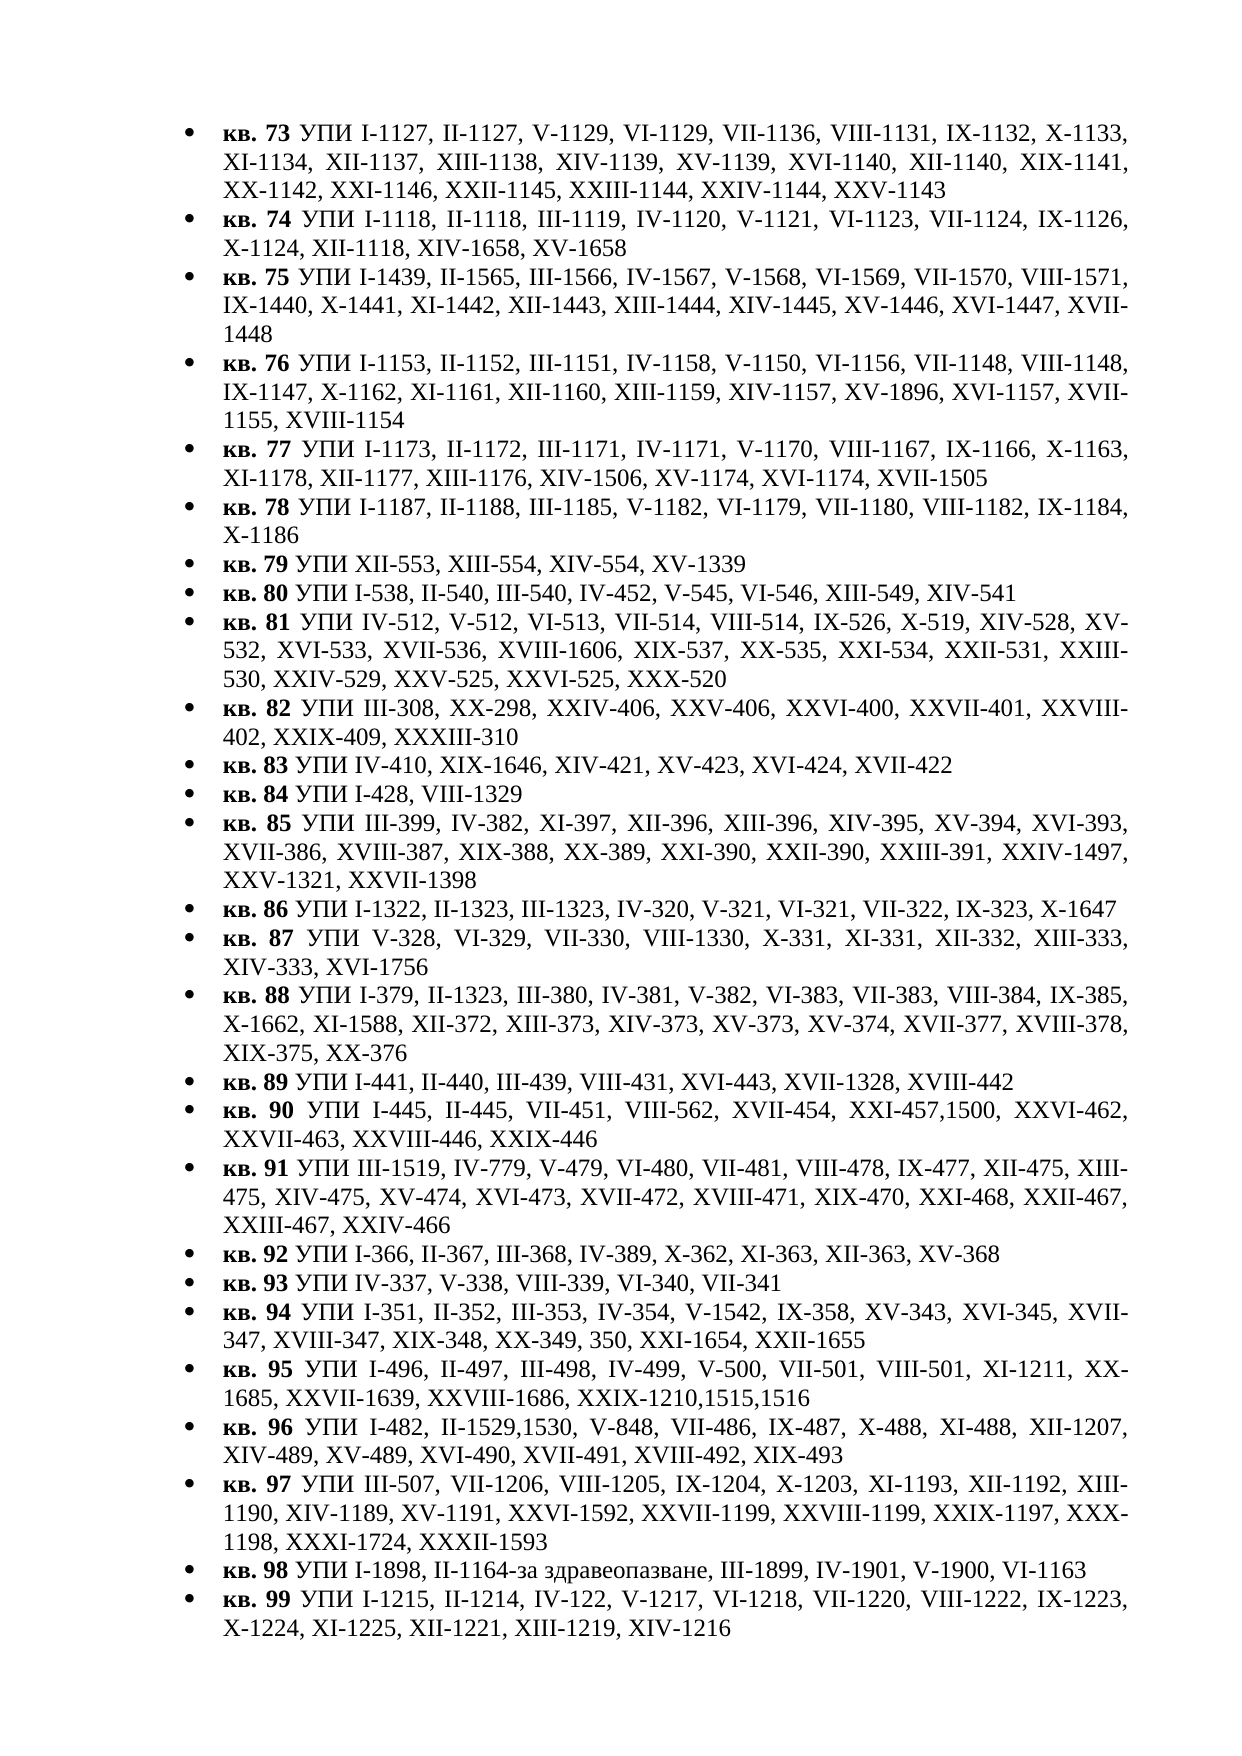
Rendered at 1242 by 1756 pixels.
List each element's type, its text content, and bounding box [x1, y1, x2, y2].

list кв. 97 УПИ III-507, VII-1206, VIII-1205, IX-1204, X-1203, XI-1193, XII-1192, XIII-1190, XIV-1189, XV-1191, XXVI-1592, XXVII-1199, XXVIII-1199, XXIX-1197, XXX-1198, XXXI-1724, XXXII-1593 [185, 1469, 1129, 1556]
list кв. 87 УПИ V-328, VI-329, VII-330, VIII-1330, X-331, XI-331, XII-332, XIII-333, XIV-333, XVI-1756 [185, 923, 1129, 981]
list кв. 88 УПИ I-379, II-1323, III-380, IV-381, V-382, VI-383, VII-383, VIII-384, IX-385, X-1662, XI-1588, XII-372, XIII-373, XIV-373, XV-373, XV-374, XVII-377, XVIII-378, XIX-375, XX-376 [185, 981, 1129, 1067]
list кв. 94 УПИ I-351, II-352, III-353, IV-354, V-1542, IX-358, XV-343, XVI-345, XVII-347, XVIII-347, XIX-348, XX-349, 350, XXI-1654, XXII-1655 [185, 1297, 1129, 1354]
list кв. 98 УПИ I-1898, II-1164-за здравеопазване, III-1899, IV-1901, V-1900, VI-1163 [185, 1556, 1129, 1584]
list кв. 99 УПИ I-1215, II-1214, IV-122, V-1217, VI-1218, VII-1220, VIII-1222, IX-1223, X-1224, XI-1225, XII-1221, XIII-1219, XIV-1216 [185, 1584, 1129, 1642]
list кв. 86 УПИ I-1322, II-1323, III-1323, IV-320, V-321, VI-321, VII-322, IX-323, X-1647 [185, 894, 1129, 923]
list кв. 77 УПИ I-1173, II-1172, III-1171, IV-1171, V-1170, VIII-1167, IX-1166, X-1163, XI-1178, XII-1177, XIII-1176, XIV-1506, XV-1174, XVI-1174, XVII-1505 [185, 434, 1129, 492]
list кв. 73 УПИ I-1127, II-1127, V-1129, VI-1129, VII-1136, VIII-1131, IX-1132, X-1133, XI-1134, XII-1137, XIII-1138, XIV-1139, XV-1139, XVI-1140, XII-1140, XIX-1141, XX-1142, XXI-1146, XXII-1145, XXIII-1144, XXIV-1144, XXV-1143 [185, 118, 1129, 204]
list кв. 92 УПИ I-366, II-367, III-368, IV-389, X-362, XI-363, XII-363, XV-368 [185, 1239, 1129, 1268]
list кв. 89 УПИ I-441, II-440, III-439, VIII-431, XVI-443, XVII-1328, XVIII-442 [185, 1067, 1129, 1096]
list кв. 96 УПИ I-482, II-1529,1530, V-848, VII-486, IX-487, X-488, XI-488, XII-1207, XIV-489, XV-489, XVI-490, XVII-491, XVIII-492, XIX-493 [185, 1412, 1129, 1469]
list кв. 74 УПИ I-1118, II-1118, III-1119, IV-1120, V-1121, VI-1123, VII-1124, IX-1126, X-1124, XII-1118, XIV-1658, XV-1658 [185, 204, 1129, 262]
list кв. 91 УПИ III-1519, IV-779, V-479, VI-480, VII-481, VIII-478, IX-477, XII-475, XIII-475, XIV-475, XV-474, XVI-473, XVII-472, XVIII-471, XIX-470, XXI-468, XXII-467, XXIII-467, XXIV-466 [185, 1153, 1129, 1239]
list кв. 83 УПИ IV-410, XIX-1646, XIV-421, XV-423, XVI-424, XVII-422 [185, 751, 1129, 779]
list кв. 82 УПИ III-308, XX-298, XXIV-406, XXV-406, XXVI-400, XXVII-401, XXVIII-402, XXIX-409, XXXIII-310 [185, 693, 1129, 751]
list кв. 93 УПИ IV-337, V-338, VIII-339, VI-340, VII-341 [185, 1268, 1129, 1297]
list кв. 80 УПИ I-538, II-540, III-540, IV-452, V-545, VI-546, XIII-549, XIV-541 [185, 578, 1129, 607]
list кв. 90 УПИ I-445, II-445, VII-451, VIII-562, XVII-454, XXI-457,1500, XXVI-462, XXVII-463, XXVIII-446, XXIX-446 [185, 1096, 1129, 1153]
list кв. 95 УПИ I-496, II-497, III-498, IV-499, V-500, VII-501, VIII-501, XI-1211, XX-1685, XXVII-1639, XXVIII-1686, XXIX-1210,1515,1516 [185, 1354, 1129, 1412]
list кв. 84 УПИ I-428, VIII-1329 [185, 779, 1129, 808]
list кв. 85 УПИ III-399, IV-382, XI-397, XII-396, XIII-396, XIV-395, XV-394, XVI-393, XVII-386, XVIII-387, XIX-388, XX-389, XXI-390, XXII-390, XXIII-391, XXIV-1497, XXV-1321, XXVII-1398 [185, 808, 1129, 894]
list кв. 78 УПИ I-1187, II-1188, III-1185, V-1182, VI-1179, VII-1180, VIII-1182, IX-1184, X-1186 [185, 492, 1129, 549]
list кв. 81 УПИ IV-512, V-512, VI-513, VII-514, VIII-514, IX-526, X-519, XIV-528, XV-532, XVI-533, XVII-536, XVIII-1606, XIX-537, XX-535, XXI-534, XXII-531, XXIII-530, XXIV-529, XXV-525, XXVI-525, XXX-520 [185, 607, 1129, 693]
list кв. 75 УПИ I-1439, II-1565, III-1566, IV-1567, V-1568, VI-1569, VII-1570, VIII-1571, IX-1440, X-1441, XI-1442, XII-1443, XIII-1444, XIV-1445, XV-1446, XVI-1447, XVII-1448 [185, 262, 1129, 348]
list кв. 79 УПИ XII-553, XIII-554, XIV-554, XV-1339 [185, 549, 1129, 578]
list кв. 76 УПИ I-1153, II-1152, III-1151, IV-1158, V-1150, VI-1156, VII-1148, VIII-1148, IX-1147, X-1162, XI-1161, XII-1160, XIII-1159, XIV-1157, XV-1896, XVI-1157, XVII-1155, XVIII-1154 [185, 348, 1129, 434]
